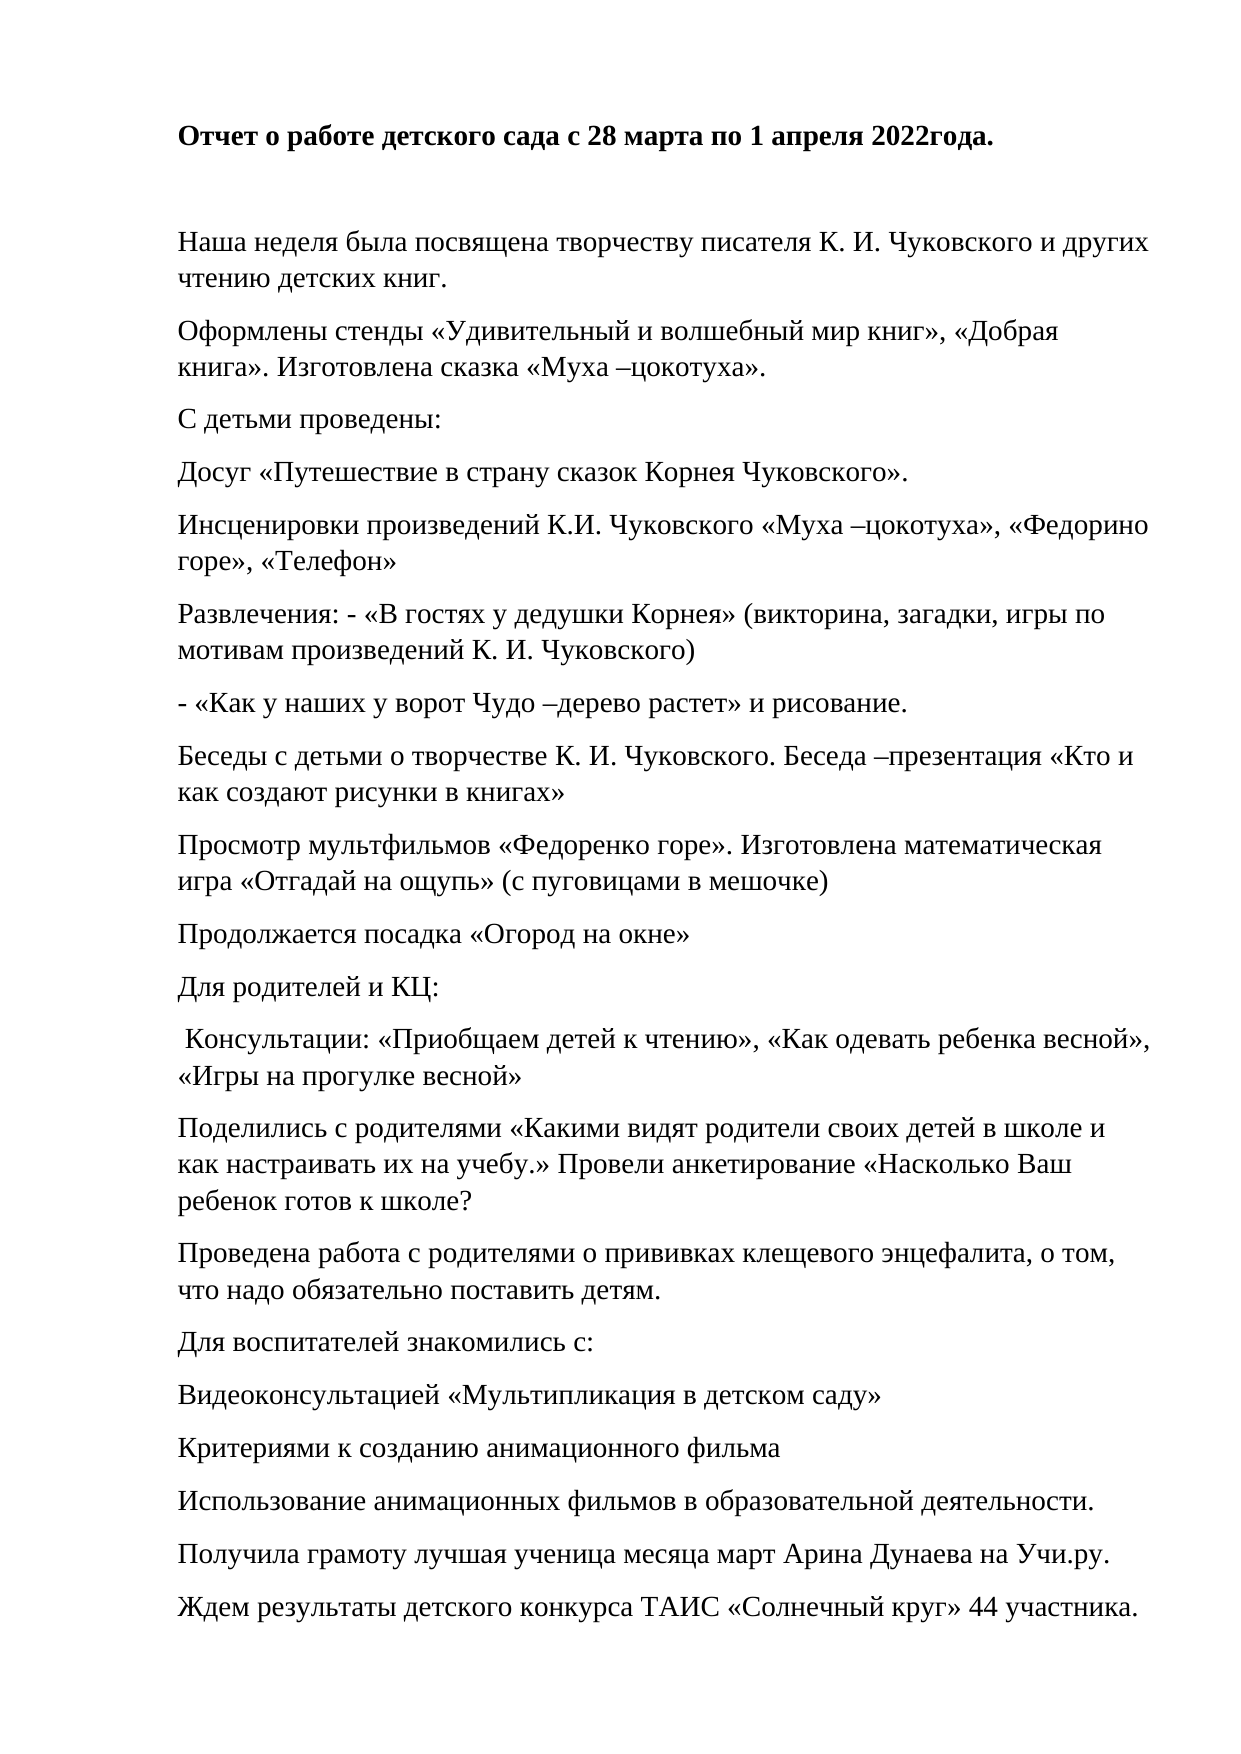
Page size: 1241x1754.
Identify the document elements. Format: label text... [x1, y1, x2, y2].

text С детьми проведены: [177, 402, 1152, 435]
text Наша неделя была посвящена творчеству писателя К. И. Чуковского и других чтению детских книг. [177, 224, 1152, 293]
text Проведена работа с родителями о прививках клещевого энцефалита, о том, что надо обязательно поставить детям. [177, 1236, 1152, 1305]
text Развлечения: - «В гостях у дедушки Корнея» (викторина, загадки, игры по мотивам произведений К. И. Чуковского) [177, 596, 1152, 666]
text Продолжается посадка «Огород на окне» [177, 916, 1152, 949]
text Беседы с детьми о творчестве К. И. Чуковского. Беседа –презентация «Кто и как создают рисунки в книгах» [177, 738, 1152, 808]
text Использование анимационных фильмов в образовательной деятельности. [177, 1483, 1152, 1517]
text Досуг «Путешествие в страну сказок Корнея Чуковского». [177, 454, 1152, 488]
text Поделились с родителями «Какими видят родители своих детей в школе и как настраивать их на учебу.» Провели анкетирование «Насколько Ваш ребенок готов к школе? [177, 1111, 1152, 1216]
text Консультации: «Приобщаем детей к чтению», «Как одевать ребенка весной», «Игры на прогулке весной» [177, 1022, 1152, 1091]
text Критериями к созданию анимационного фильма [177, 1430, 1152, 1464]
text Ждем результаты детского конкурса ТАИС «Солнечный круг» 44 участника. [177, 1589, 1152, 1622]
text Получила грамоту лучшая ученица месяца март Арина Дунаева на Учи.ру. [177, 1536, 1152, 1569]
text Инсценировки произведений К.И. Чуковского «Муха –цокотуха», «Федорино горе», «Телефон» [177, 507, 1152, 577]
text Оформлены стенды «Удивительный и волшебный мир книг», «Добрая книга». Изготовлена сказка «Муха –цокотуха». [177, 313, 1152, 382]
text Отчет о работе детского сада с 28 марта по 1 апреля 2022года. [177, 118, 1152, 152]
text Видеоконсультацией «Мультипликация в детском саду» [177, 1377, 1152, 1411]
text Для воспитателей знакомились с: [177, 1324, 1152, 1358]
text Просмотр мультфильмов «Федоренко горе». Изготовлена математическая игра «Отгадай на ощупь» (с пуговицами в мешочке) [177, 827, 1152, 897]
text - «Как у наших у ворот Чудо –дерево растет» и рисование. [177, 685, 1152, 719]
text Для родителей и КЦ: [177, 969, 1152, 1002]
